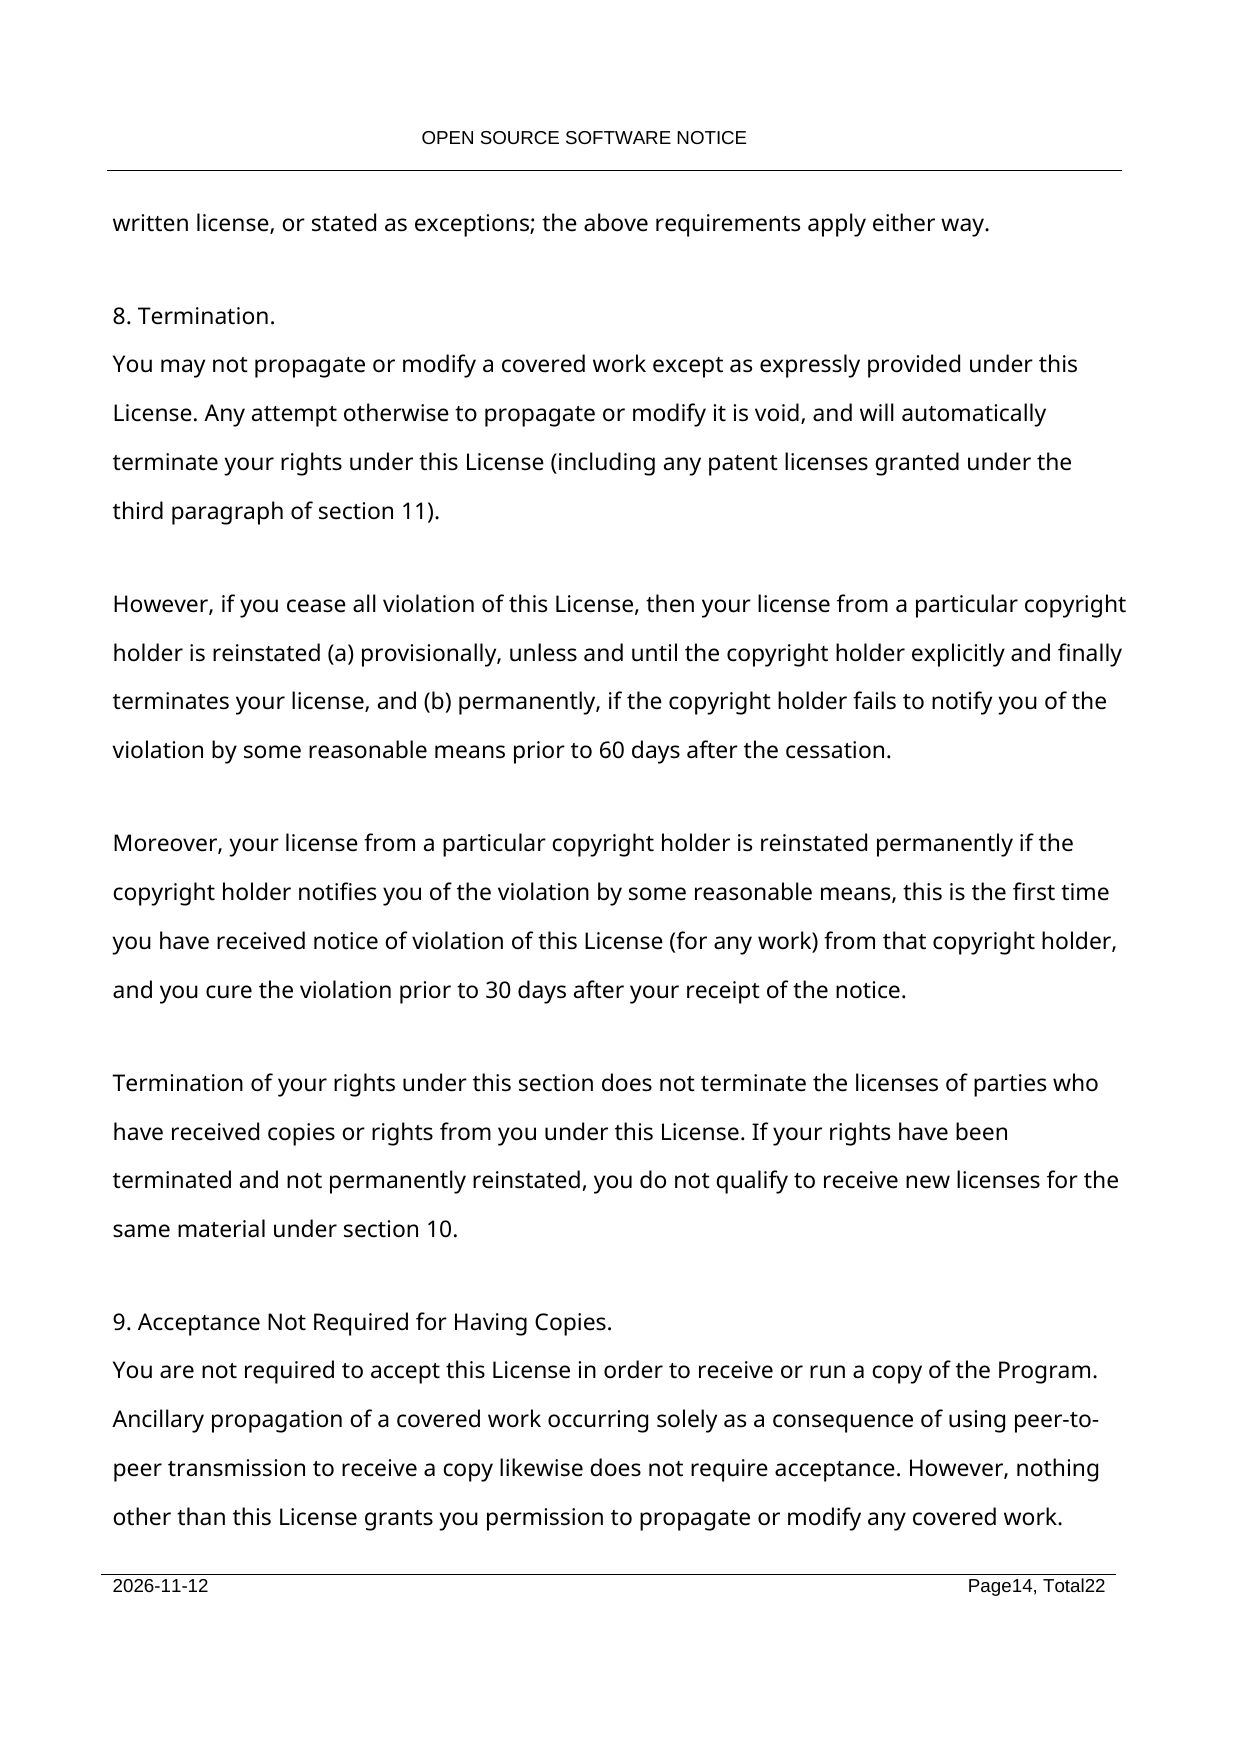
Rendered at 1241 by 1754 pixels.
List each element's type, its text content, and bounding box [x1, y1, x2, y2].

text 8. Termination. [112, 299, 1128, 332]
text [112, 1354, 1128, 1532]
text Moreover, your license from a particular copyright holder is reinstated permanently if the copyright holder notifies you of the violation by some reasonable means, this is the first time you have received notice of violation of this License (for any work) from that copyright holder, and you cure the violation prior to 30 days after your receipt of the notice. [112, 827, 1128, 1005]
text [112, 206, 1128, 239]
text Termination of your rights under this section does not terminate the licenses of parties who have received copies or rights from you under this License. If your rights have been terminated and not permanently reinstated, you do not qualify to receive new licenses for the same material under section 10. [112, 1066, 1128, 1245]
text You may not propagate or modify a covered work except as expressly provided under this License. Any attempt otherwise to propagate or modify it is void, and will automatically terminate your rights under this License (including any patent licenses granted under the third paragraph of section 11). [112, 348, 1128, 526]
text 9. Acceptance Not Required for Having Copies. [112, 1306, 1128, 1338]
text However, if you cease all violation of this License, then your license from a particular copyright holder is reinstated (a) provisionally, unless and until the copyright holder explicitly and finally terminates your license, and (b) permanently, if the copyright holder fails to notify you of the violation by some reasonable means prior to 60 days after the cessation. [112, 587, 1128, 766]
